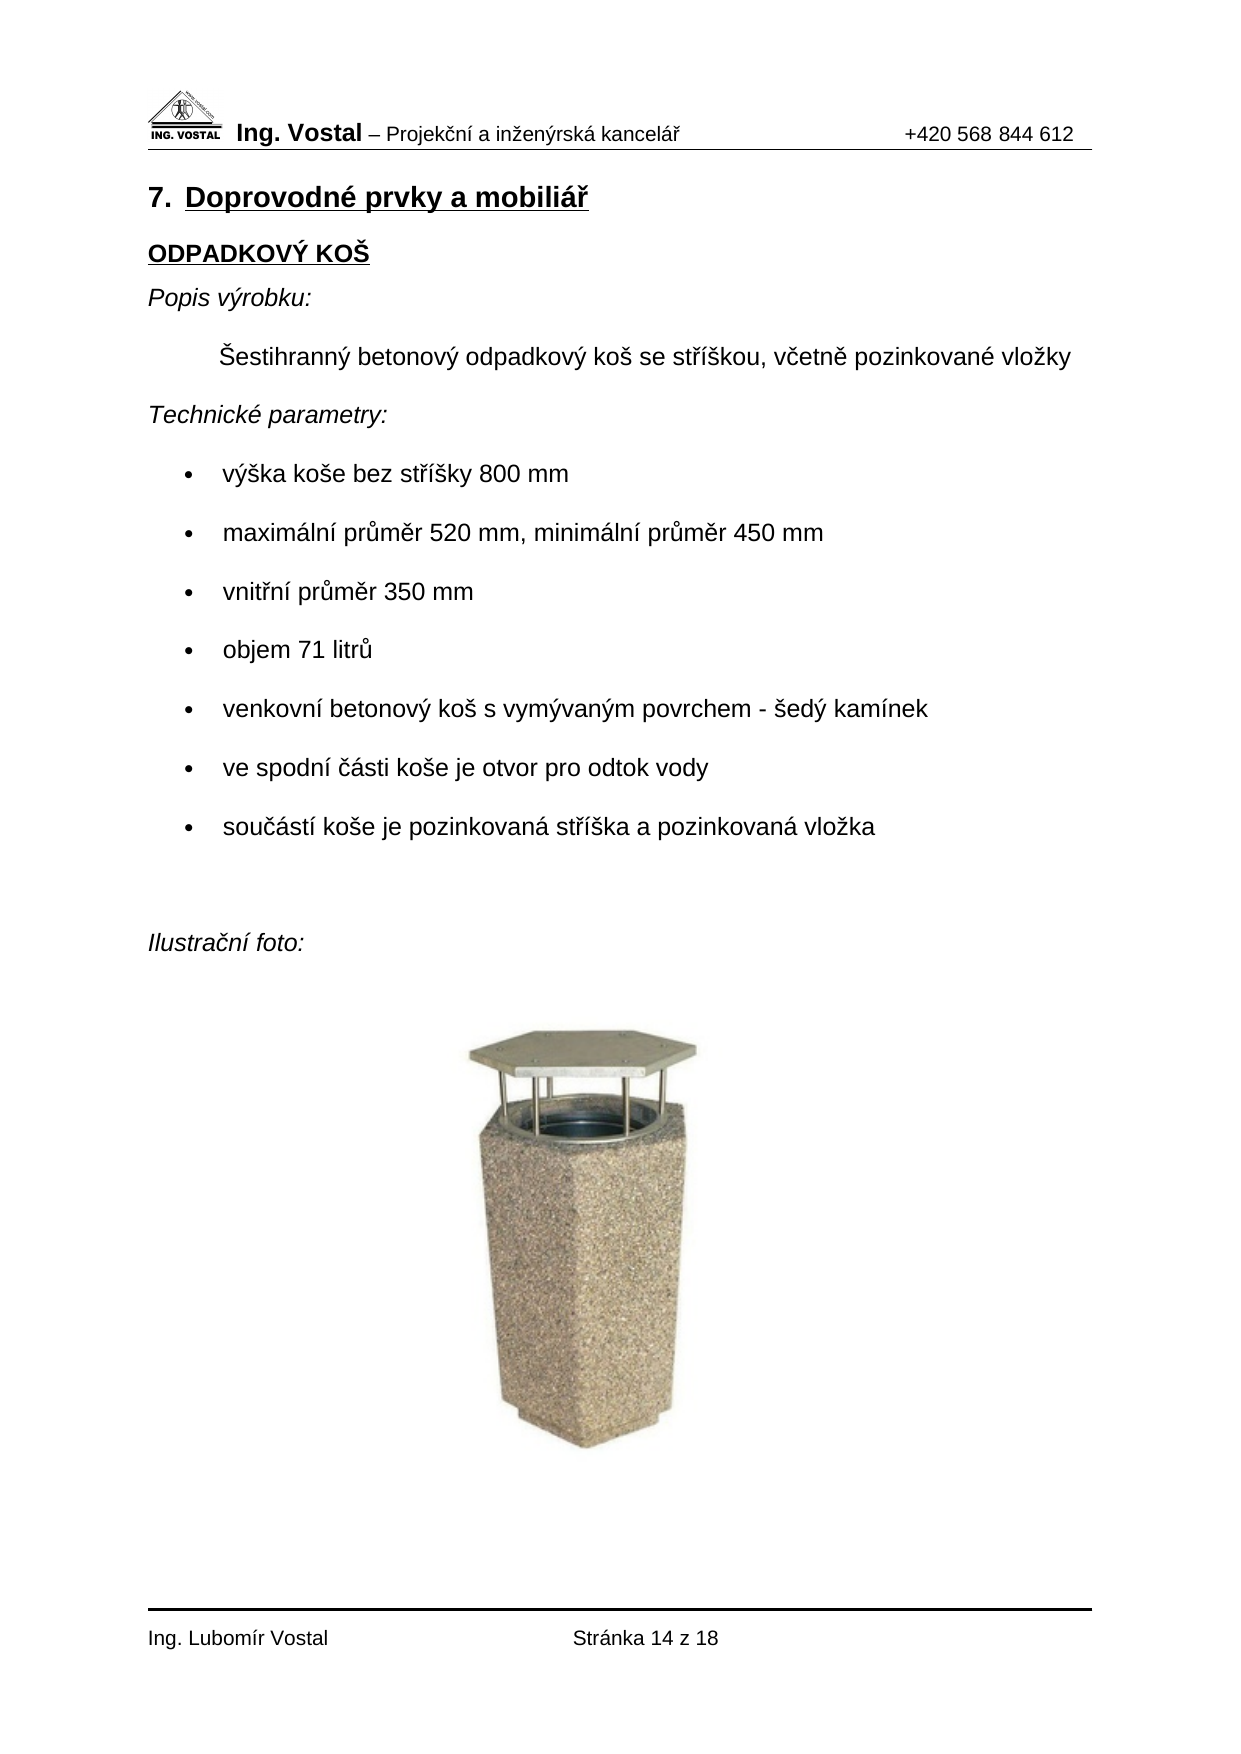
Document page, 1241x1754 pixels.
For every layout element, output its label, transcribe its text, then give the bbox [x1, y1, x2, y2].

text Technické parametry: [148, 400, 1092, 429]
list venkovní betonový koš s vymývaným povrchem - šedý kamínek [185, 694, 1092, 723]
list výška koše bez stříšky 800 mm [185, 459, 1092, 488]
list součástí koše je pozinkovaná stříška a pozinkovaná vložka [185, 811, 1092, 840]
text Ilustrační foto: [148, 928, 1092, 957]
picture [447, 998, 733, 1469]
text Popis výrobku: [148, 283, 1092, 311]
list maximální průměr 520 mm, minimální průměr 450 mm [185, 518, 1092, 546]
list ve spodní části koše je otvor pro odtok vody [185, 753, 1092, 781]
picture [147, 88, 224, 142]
list vnitřní průměr 350 mm [185, 576, 1092, 605]
text Šestihranný betonový odpadkový koš se stříškou, včetně pozinkované vložky [148, 341, 1092, 370]
text ODPADKOVÝ KOŠ [148, 239, 1092, 268]
list objem 71 litrů [185, 635, 1092, 664]
list Doprovodné prvky a mobiliář [148, 180, 1092, 214]
